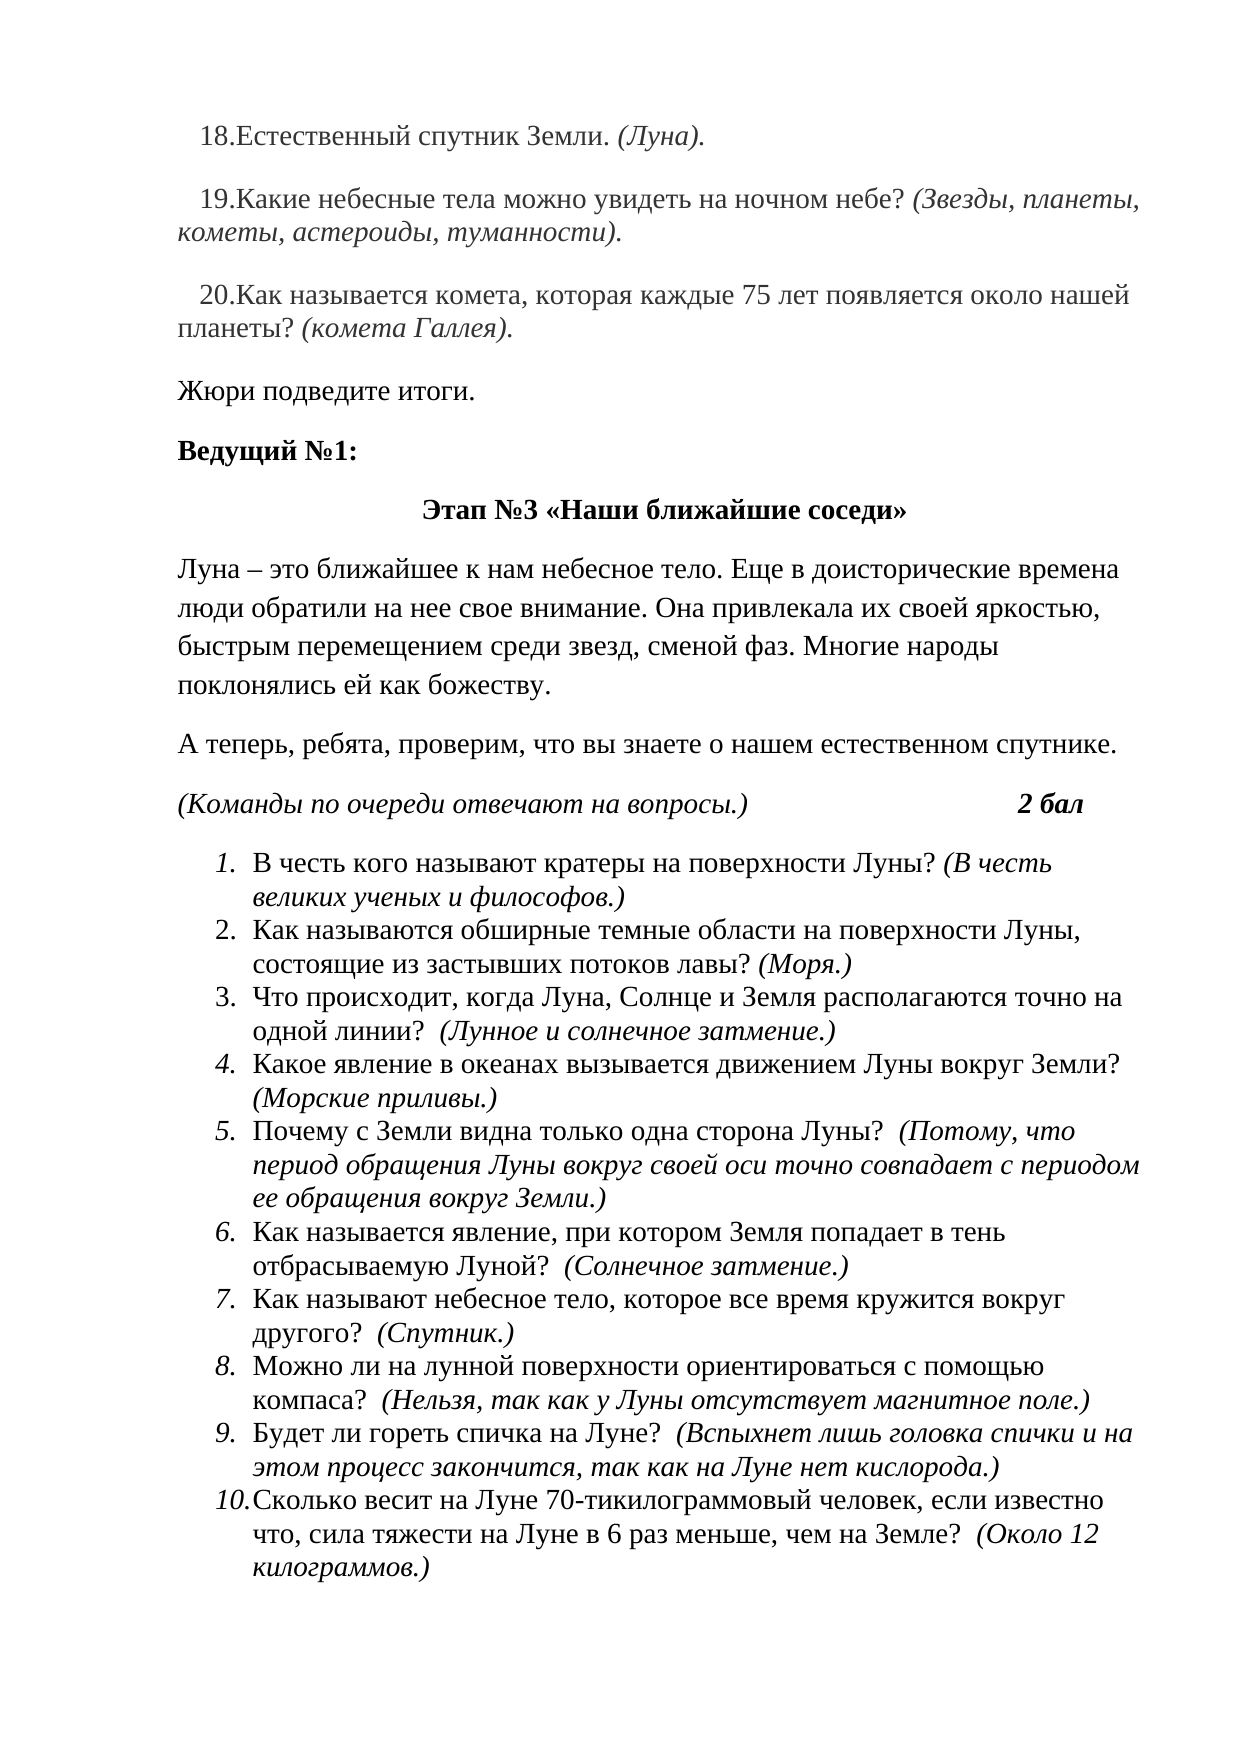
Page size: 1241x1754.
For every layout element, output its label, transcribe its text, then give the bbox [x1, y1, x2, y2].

list Как называется явление, при котором Земля попадает в тень отбрасываемую Луной? (Солнечное затмение.) [215, 1214, 1152, 1281]
text 18.Естественный спутник Земли. (Луна). [177, 118, 1152, 152]
list Как называются обширные темные области на поверхности Луны, состоящие из застывших потоков лавы? (Моря.) [215, 912, 1152, 979]
text Ведущий №1: [177, 433, 1152, 466]
text 19.Какие небесные тела можно увидеть на ночном небе? (Звезды, планеты, кометы, астероиды, туманности). [177, 181, 1152, 248]
list Что происходит, когда Луна, Солнце и Земля располагаются точно на одной линии? (Лунное и солнечное затмение.) [215, 979, 1152, 1046]
text 20.Как называется комета, которая каждые 75 лет появляется около нашей планеты? (комета Галлея). [177, 277, 1152, 344]
text Луна – это ближайшее к нам небесное тело. Еще в доисторические времена люди обратили на нее свое внимание. Она привлекала их своей яркостью, быстрым перемещением среди звезд, сменой фаз. Многие народы поклонялись ей как божеству. [177, 551, 1152, 701]
list Будет ли гореть спичка на Луне? (Вспыхнет лишь головка спички и на этом процесс закончится, так как на Луне нет кислорода.) [215, 1415, 1152, 1482]
list Сколько весит на Луне 70-тикилограммовый человек, если известно что, сила тяжести на Луне в 6 раз меньше, чем на Земле? (Около 12 килограммов.) [215, 1482, 1152, 1583]
list Почему с Земли видна только одна сторона Луны? (Потому, что период обращения Луны вокруг своей оси точно совпадает с периодом ее обращения вокруг Земли.) [215, 1113, 1152, 1214]
list Как называют небесное тело, которое все время кружится вокруг другого? (Спутник.) [215, 1281, 1152, 1348]
text Жюри подведите итоги. [177, 373, 1152, 407]
list Можно ли на лунной поверхности ориентироваться с помощью компаса? (Нельзя, так как у Луны отсутствует магнитное поле.) [215, 1348, 1152, 1415]
list Какое явление в океанах вызывается движением Луны вокруг Земли? (Морские приливы.) [215, 1046, 1152, 1113]
text А теперь, ребята, проверим, что вы знаете о нашем естественном спутнике. [177, 726, 1152, 760]
text (Команды по очереди отвечают на вопросы.) 2 бал [177, 786, 1152, 819]
text Этап №3 «Наши ближайшие соседи» [177, 492, 1152, 526]
list В честь кого называют кратеры на поверхности Луны? (В честь великих ученых и философов.) [215, 845, 1152, 912]
